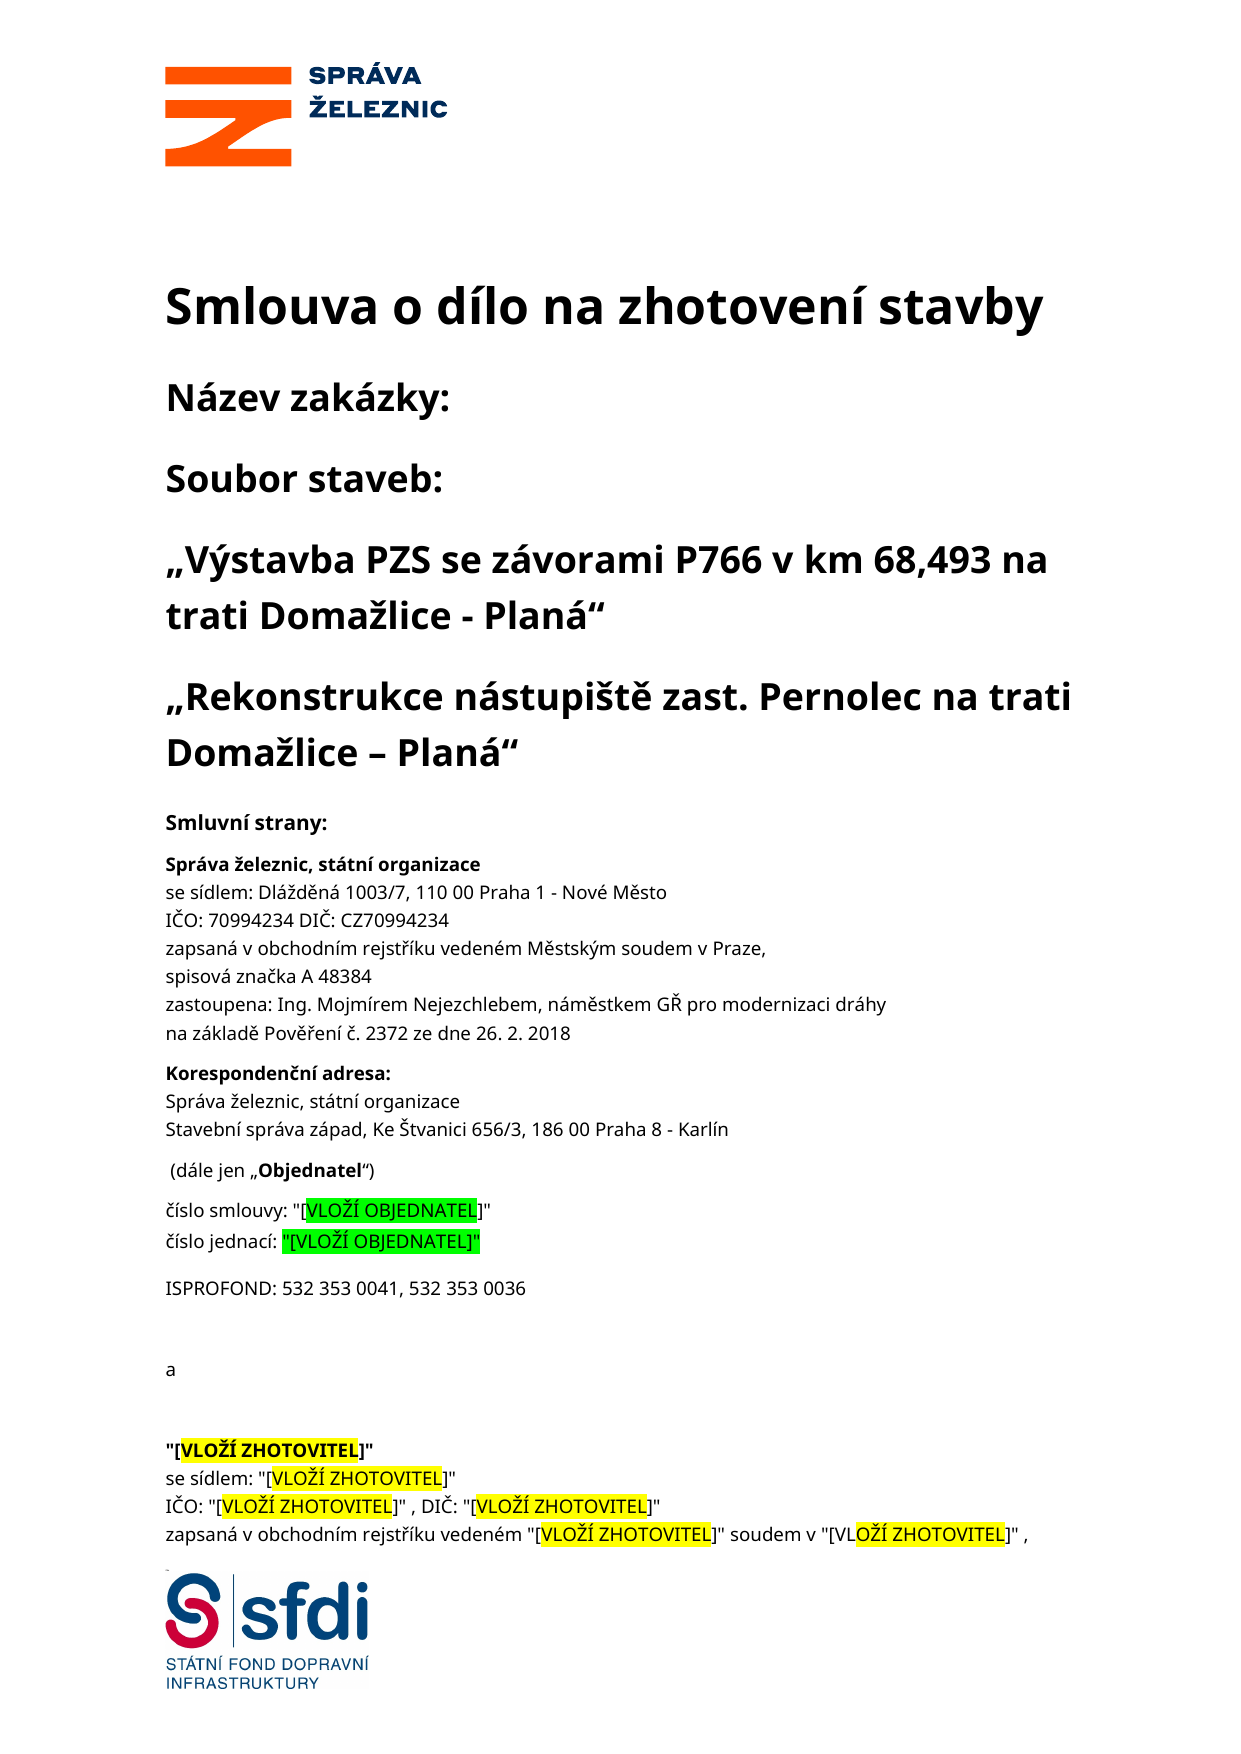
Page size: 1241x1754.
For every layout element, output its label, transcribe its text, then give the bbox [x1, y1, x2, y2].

text Správa železnic, státní organizace [165, 1088, 1075, 1114]
text Soubor staveb: [165, 452, 1075, 503]
text zastoupena: Ing. Mojmírem Nejezchlebem, náměstkem GŘ pro modernizaci dráhy [165, 992, 1075, 1017]
text se sídlem: "[VLOŽÍ ZHOTOVITEL]" [442, 1466, 1075, 1491]
text spisová značka A 48384 [165, 964, 1075, 989]
text (dále jen „Objednatel“) [165, 1157, 1075, 1182]
text se sídlem: "[VLOŽÍ ZHOTOVITEL]" [165, 1466, 272, 1491]
text Smluvní strany: [165, 808, 1075, 836]
text na základě Pověření č. 2372 ze dne 26. 2. 2018 [165, 1020, 1075, 1045]
text "[VLOŽÍ ZHOTOVITEL]" [165, 1437, 1075, 1463]
text IČO: "[VLOŽÍ ZHOTOVITEL]" , DIČ: "[VLOŽÍ ZHOTOVITEL]" [165, 1493, 1075, 1519]
text „Rekonstrukce nástupiště zast. Pernolec na trati Domažlice – Planá“ [165, 671, 1075, 778]
text „Výstavba PZS se závorami P766 v km 68,493 na trati Domažlice - Planá“ [165, 533, 1075, 641]
text Název zakázky: [165, 371, 1075, 422]
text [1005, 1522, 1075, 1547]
text Stavební správa západ, Ke Štvanici 656/3, 186 00 Praha 8 - Karlín [165, 1116, 1075, 1142]
text se sídlem: Dlážděná 1003/7, 110 00 Praha 1 - Nové Město [165, 880, 1075, 905]
text zapsaná v obchodním rejstříku vedeném Městským soudem v Praze, [165, 936, 1075, 961]
text Smlouva o dílo na zhotovení stavby [165, 271, 1075, 339]
text číslo smlouvy: "[VLOŽÍ OBJEDNATEL]" [165, 1197, 1075, 1223]
text ISPROFOND: 532 353 0041, 532 353 0036 [165, 1275, 1075, 1301]
text zapsaná v obchodním rejstříku vedeném "[VLOŽÍ ZHOTOVITEL]" soudem v "[VLOŽÍ ZHOTOVITEL]" , [165, 1522, 541, 1547]
picture [165, 1571, 369, 1689]
text číslo jednací: "[VLOŽÍ OBJEDNATEL]" [165, 1225, 1075, 1254]
text a [165, 1356, 1075, 1382]
text Korespondenční adresa: [165, 1060, 1075, 1086]
text IČO: 70994234 DIČ: CZ70994234 [165, 908, 1075, 933]
text Správa železnic, státní organizace [165, 852, 1075, 877]
